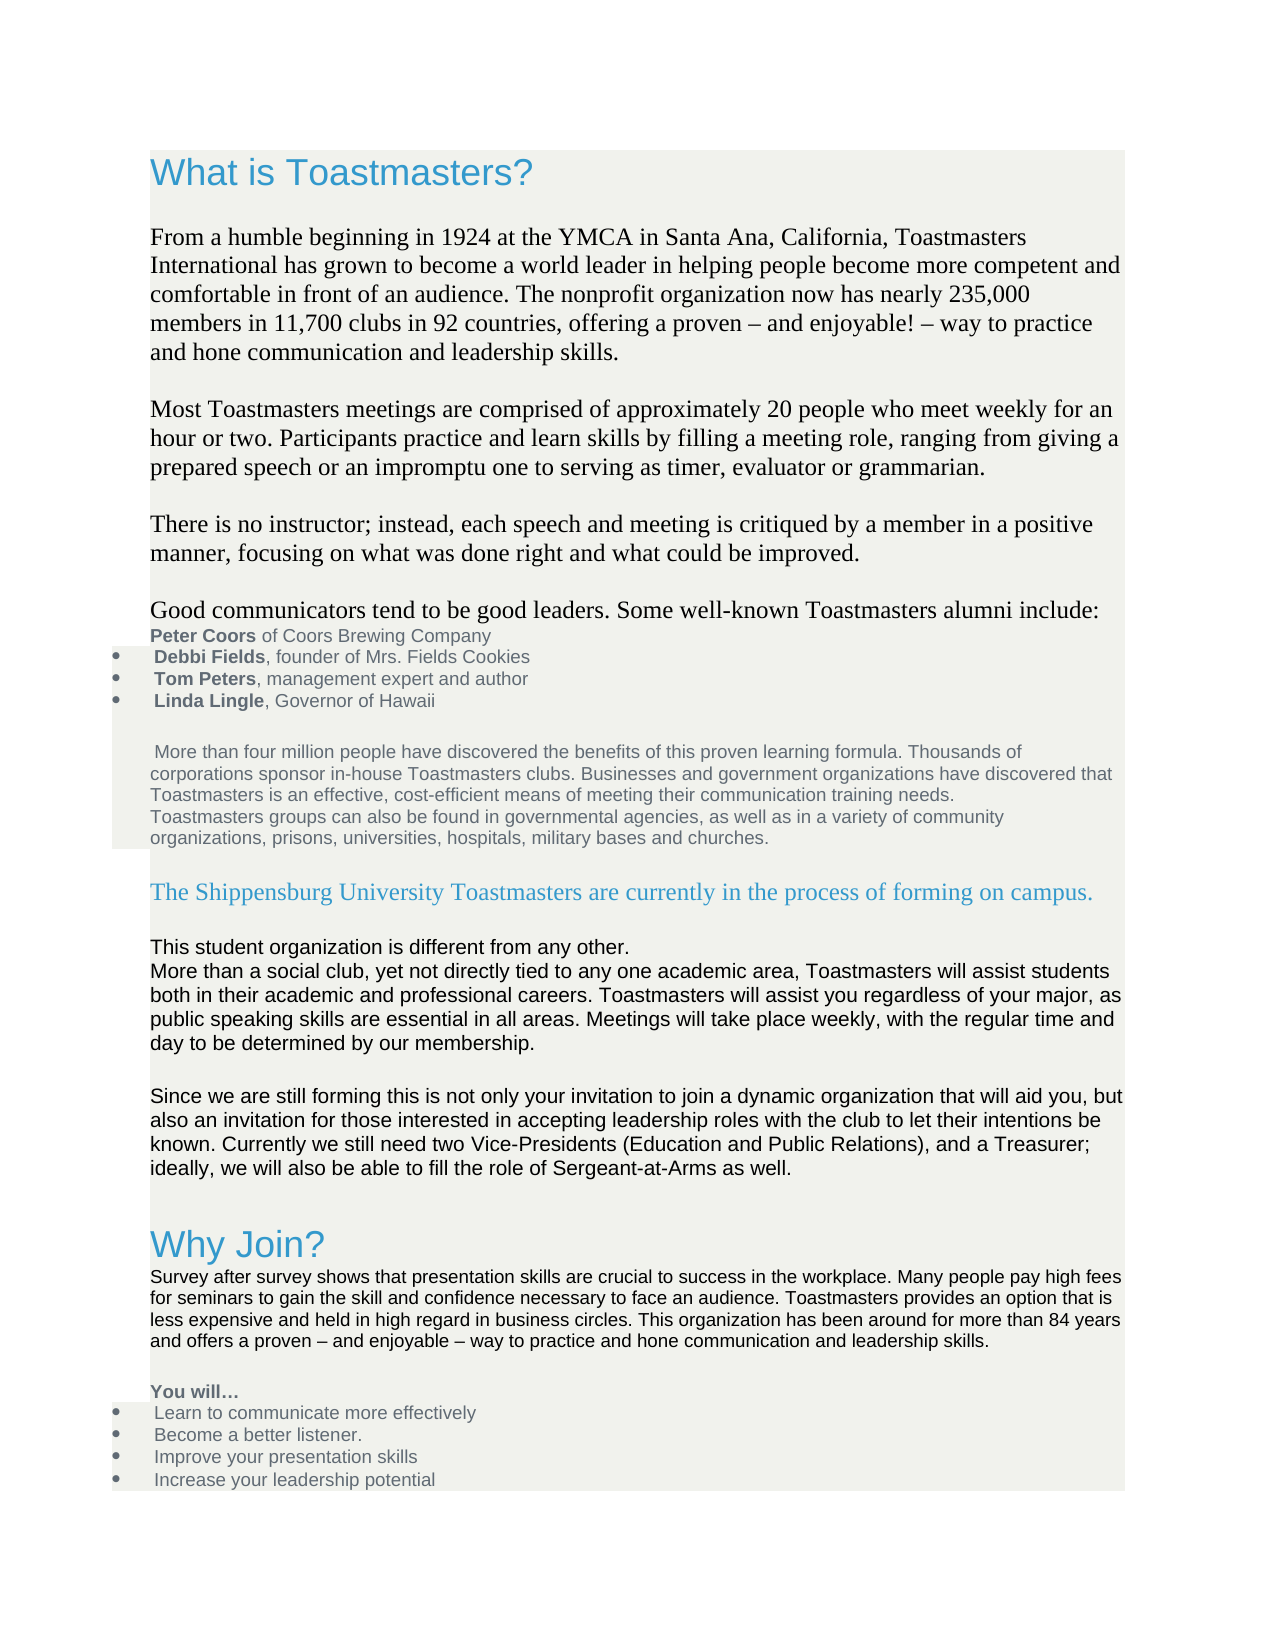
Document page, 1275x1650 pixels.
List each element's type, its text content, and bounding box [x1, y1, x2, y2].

text From a humble beginning in 1924 at the YMCA in Santa Ana, California, Toastmasters International has grown to become a world leader in helping people become more competent and comfortable in front of an audience. The nonprofit organization now has nearly 235,000 members in 11,700 clubs in 92 countries, offering a proven – and enjoyable! – way to practice and hone communication and leadership skills. Most Toastmasters meetings are comprised of approximately 20 people who meet weekly for an hour or two. Participants practice and learn skills by filling a meeting role, ranging from giving a prepared speech or an impromptu one to serving as timer, evaluator or grammarian. There is no instructor; instead, each speech and meeting is critiqued by a member in a positive manner, focusing on what was done right and what could be improved. Good communicators tend to be good leaders. Some well-known Toastmasters alumni include: [150, 193, 1125, 624]
text More than four million people have discovered the benefits of this proven learning formula. Thousands of corporations sponsor in-house Toastmasters clubs. Businesses and government organizations have discovered that Toastmasters is an effective, cost-efficient means of meeting their communication training needs. Toastmasters groups can also be found in governmental agencies, as well as in a variety of community organizations, prisons, universities, hospitals, military bases and churches. [112, 741, 1125, 849]
text This student organization is different from any other. [150, 935, 1125, 959]
text  Learn to communicate more effectively [112, 1402, 1125, 1424]
text What is Toastmasters? [150, 150, 1125, 193]
text  Improve your presentation skills [112, 1446, 1125, 1468]
text  Increase your leadership potential [112, 1468, 1125, 1491]
text Peter Coors of Coors Brewing Company [150, 624, 1125, 646]
text  Linda Lingle, Governor of Hawaii [112, 690, 1125, 712]
text  Tom Peters, management expert and author [112, 668, 1125, 690]
text  Become a better listener. [112, 1424, 1125, 1446]
text You will… [150, 1381, 1125, 1402]
text More than a social club, yet not directly tied to any one academic area, Toastmasters will assist students both in their academic and professional careers. Toastmasters will assist you regardless of your major, as public speaking skills are essential in all areas. Meetings will take place weekly, with the regular time and day to be determined by our membership. [150, 959, 1125, 1055]
text The Shippensburg University Toastmasters are currently in the process of forming on campus. [150, 877, 1125, 906]
text  Debbi Fields, founder of Mrs. Fields Cookies [112, 646, 1125, 668]
text Survey after survey shows that presentation skills are crucial to success in the workplace. Many people pay high fees for seminars to gain the skill and confidence necessary to face an audience. Toastmasters provides an option that is less expensive and held in high regard in business circles. This organization has been around for more than 84 years and offers a proven – and enjoyable – way to practice and hone communication and leadership skills. [150, 1266, 1125, 1352]
text Since we are still forming this is not only your invitation to join a dynamic organization that will aid you, but also an invitation for those interested in accepting leadership roles with the club to let their intentions be known. Currently we still need two Vice-Presidents (Education and Public Relations), and a Treasurer; ideally, we will also be able to fill the role of Sergeant-at-Arms as well. [150, 1083, 1125, 1179]
text Why Join? [150, 1222, 1125, 1266]
